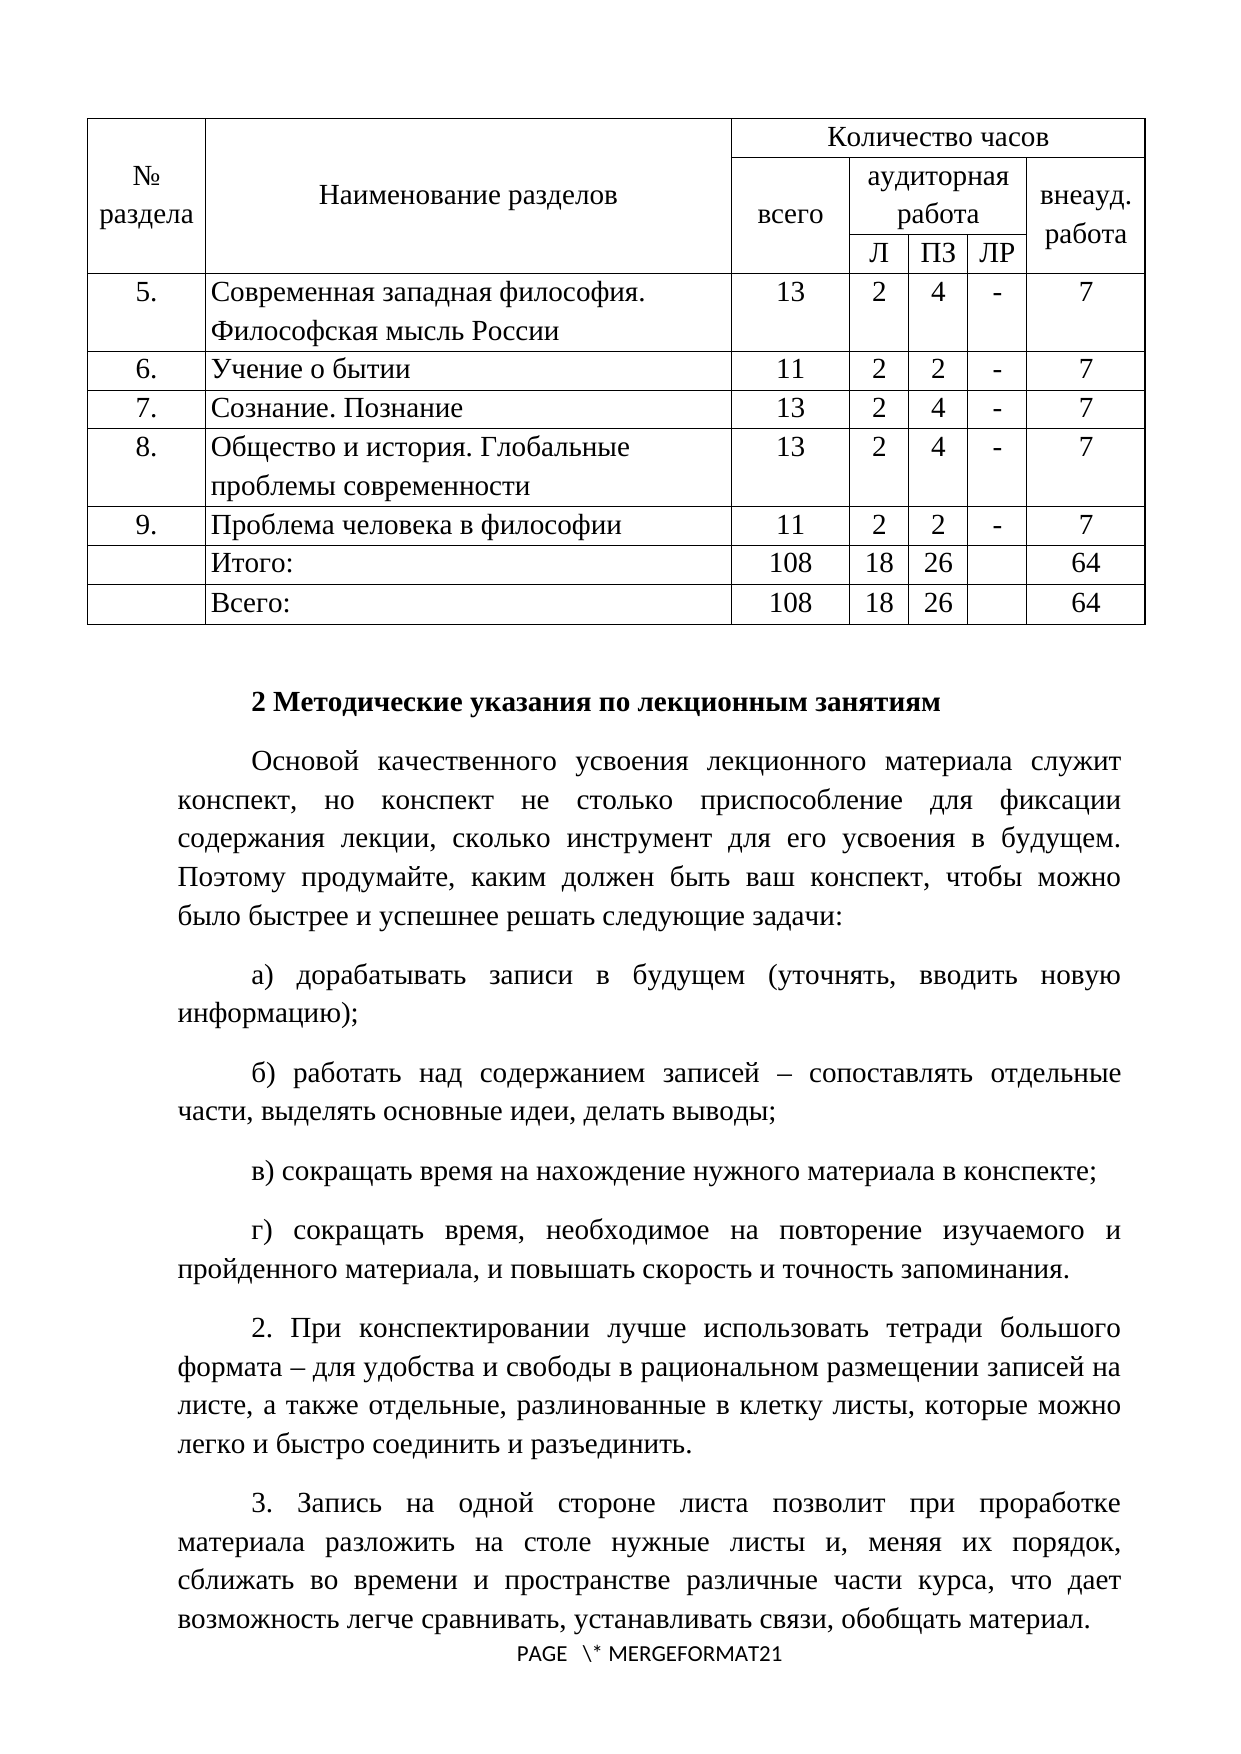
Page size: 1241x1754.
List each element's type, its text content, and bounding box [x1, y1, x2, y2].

table_cell [88, 546, 205, 584]
table_cell 13 [732, 274, 849, 351]
table_cell 7 [1027, 352, 1144, 389]
table_cell - [968, 274, 1026, 351]
table_cell [968, 585, 1026, 624]
table_cell Итого: [206, 546, 731, 584]
table_cell 2 [850, 507, 908, 544]
table_cell 13 [732, 429, 849, 506]
table_cell 6. [88, 352, 205, 389]
table_cell Всего: [206, 585, 731, 624]
table_cell 2 [850, 352, 908, 389]
table_cell 108 [732, 585, 849, 624]
table_cell 26 [909, 546, 967, 584]
table_header Количество часов [732, 119, 1144, 157]
table_cell 7 [1027, 274, 1144, 351]
table_cell - [968, 429, 1026, 506]
table_cell Проблема человека в философии [206, 507, 731, 544]
table_cell Современная западная философия. Философская мысль России [206, 274, 731, 351]
table_cell ПЗ [909, 235, 967, 273]
table_cell - [968, 507, 1026, 544]
text а) дорабатывать записи в будущем (уточнять, вводить новую информацию); [177, 957, 1122, 1029]
text 2 Методические указания по лекционным занятиям [177, 684, 1110, 718]
table_cell 2 [850, 429, 908, 506]
table_cell 108 [732, 546, 849, 584]
table_cell [88, 585, 205, 624]
table_cell 11 [732, 352, 849, 389]
table_cell Сознание. Познание [206, 391, 731, 428]
table_header Наименование разделов [206, 119, 731, 273]
text 3. Запись на одной стороне листа позволит при проработке материала разложить на столе нужные листы и, меняя их порядок, сближать во времени и пространстве различные части курса, что дает возможность легче сравнивать, устанавливать связи, обобщать материал. [177, 1485, 1122, 1634]
text б) работать над содержанием записей – сопоставлять отдельные части, выделять основные идеи, делать выводы; [177, 1055, 1122, 1127]
table_cell 4 [909, 274, 967, 351]
table_cell 26 [909, 585, 967, 624]
text г) сокращать время, необходимое на повторение изучаемого и пройденного материала, и повышать скорость и точность запоминания. [177, 1212, 1122, 1284]
table_cell 64 [1027, 546, 1144, 584]
table_cell 4 [909, 391, 967, 428]
table_cell всего [732, 158, 849, 273]
table_cell внеауд. работа [1027, 158, 1144, 273]
table_cell Л [850, 235, 908, 273]
table_cell 8. [88, 429, 205, 506]
table_cell 2 [909, 507, 967, 544]
table_cell 64 [1027, 585, 1144, 624]
table_cell 7 [1027, 429, 1144, 506]
table_cell 18 [850, 546, 908, 584]
text Основой качественного усвоения лекционного материала служит конспект, но конспект не столько приспособление для фиксации содержания лекции, сколько инструмент для его усвоения в будущем. Поэтому продумайте, каким должен быть ваш конспект, чтобы можно было быстрее и успешнее решать следующие задачи: [177, 743, 1122, 931]
text 2. При конспектировании лучше использовать тетради большого формата – для удобства и свободы в рациональном размещении записей на листе, а также отдельные, разлинованные в клетку листы, которые можно легко и быстро соединить и разъединить. [177, 1310, 1122, 1459]
table_cell 13 [732, 391, 849, 428]
table_cell - [968, 352, 1026, 389]
table_cell аудиторная работа [850, 158, 1026, 234]
table_cell 2 [850, 391, 908, 428]
table_cell 7 [1027, 391, 1144, 428]
table_cell - [968, 391, 1026, 428]
table_cell Учение о бытии [206, 352, 731, 389]
table_cell 5. [88, 274, 205, 351]
table_cell 4 [909, 429, 967, 506]
table_cell 9. [88, 507, 205, 544]
table_cell 2 [909, 352, 967, 389]
table_header № раздела [88, 119, 205, 273]
table_cell 7. [88, 391, 205, 428]
table_cell 11 [732, 507, 849, 544]
table_cell 18 [850, 585, 908, 624]
table_cell Общество и история. Глобальные проблемы современности [206, 429, 731, 506]
text в) сокращать время на нахождение нужного материала в конспекте; [177, 1153, 1122, 1186]
table_cell ЛР [968, 235, 1026, 273]
table_cell 2 [850, 274, 908, 351]
table_cell [968, 546, 1026, 584]
table_cell 7 [1027, 507, 1144, 544]
